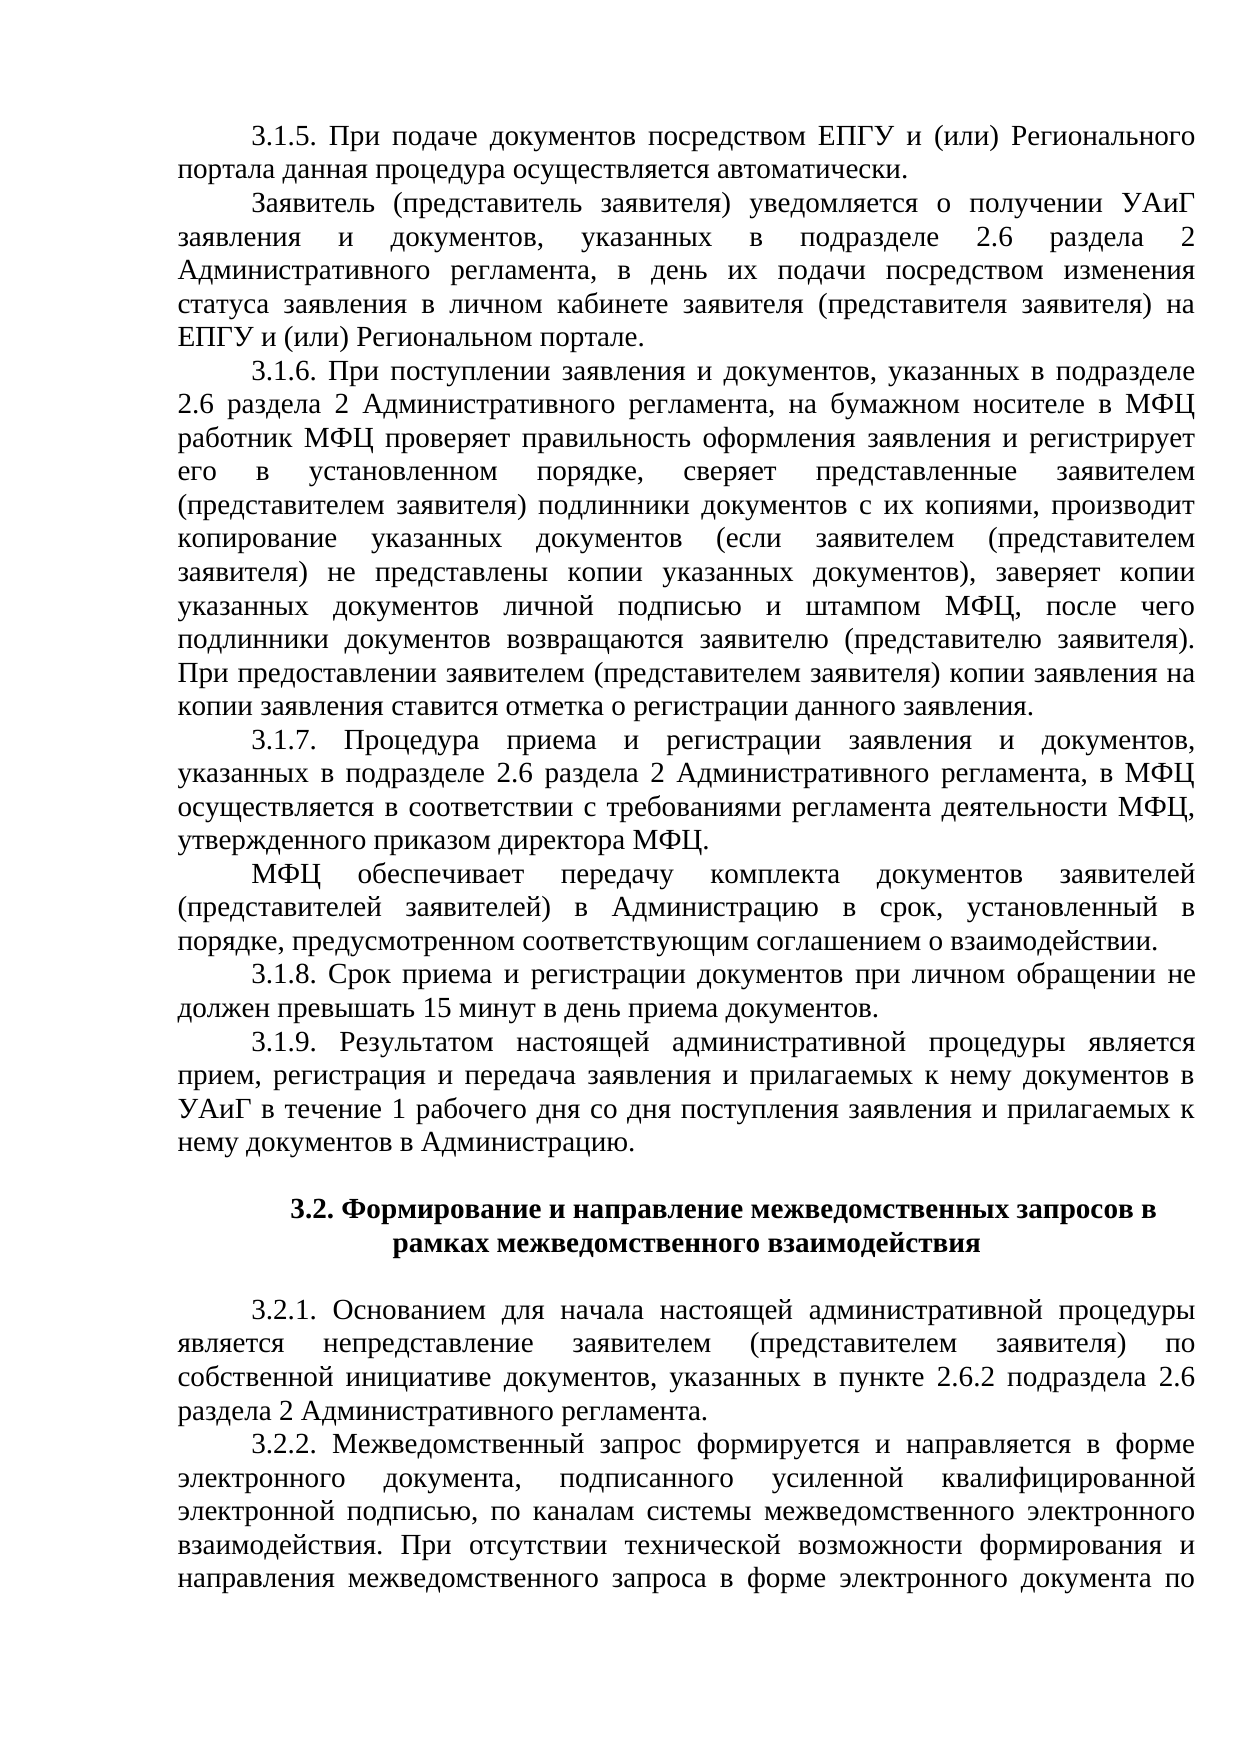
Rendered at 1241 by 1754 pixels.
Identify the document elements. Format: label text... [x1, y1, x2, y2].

text 3.2. Формирование и направление межведомственных запросов в рамках межведомственного взаимодействия [177, 1191, 1196, 1258]
text 3.1.9. Результатом настоящей административной процедуры является прием, регистрация и передача заявления и прилагаемых к нему документов в УАиГ в течение 1 рабочего дня со дня поступления заявления и прилагаемых к нему документов в Администрацию. [177, 1024, 1196, 1158]
text 3.1.6. При поступлении заявления и документов, указанных в подразделе 2.6 раздела 2 Административного регламента, на бумажном носителе в МФЦ работник МФЦ проверяет правильность оформления заявления и регистрирует его в установленном порядке, сверяет представленные заявителем (представителем заявителя) подлинники документов с их копиями, производит копирование указанных документов (если заявителем (представителем заявителя) не представлены копии указанных документов), заверяет копии указанных документов личной подписью и штампом МФЦ, после чего подлинники документов возвращаются заявителю (представителю заявителя). При предоставлении заявителем (представителем заявителя) копии заявления на копии заявления ставится отметка о регистрации данного заявления. [177, 353, 1196, 722]
text 3.1.7. Процедура приема и регистрации заявления и документов, указанных в подразделе 2.6 раздела 2 Административного регламента, в МФЦ осуществляется в соответствии с требованиями регламента деятельности МФЦ, утвержденного приказом директора МФЦ. [177, 722, 1196, 856]
text 3.2.1. Основанием для начала настоящей административной процедуры является непредставление заявителем (представителем заявителя) по собственной инициативе документов, указанных в пункте 2.6.2 подраздела 2.6 раздела 2 Административного регламента. [177, 1292, 1196, 1426]
text 3.1.5. При подаче документов посредством ЕПГУ и (или) Регионального портала данная процедура осуществляется автоматически. [177, 118, 1196, 185]
text Заявитель (представитель заявителя) уведомляется о получении УАиГ заявления и документов, указанных в подразделе 2.6 раздела 2 Административного регламента, в день их подачи посредством изменения статуса заявления в личном кабинете заявителя (представителя заявителя) на ЕПГУ и (или) Региональном портале. [177, 185, 1196, 353]
text 3.1.8. Срок приема и регистрации документов при личном обращении не должен превышать 15 минут в день приема документов. [177, 957, 1196, 1024]
text МФЦ обеспечивает передачу комплекта документов заявителей (представителей заявителей) в Администрацию в срок, установленный в порядке, предусмотренном соответствующим соглашением о взаимодействии. [177, 856, 1196, 957]
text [177, 1426, 1196, 1594]
